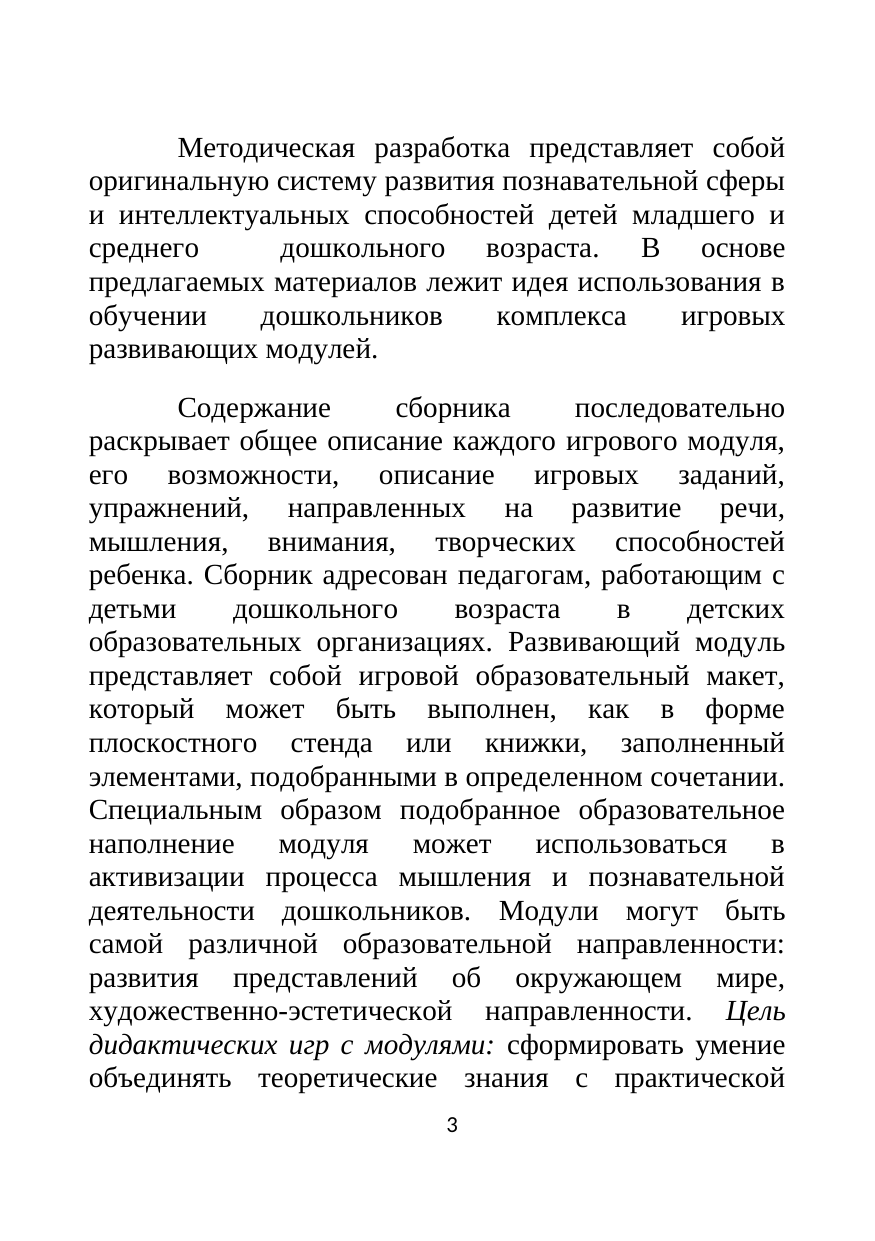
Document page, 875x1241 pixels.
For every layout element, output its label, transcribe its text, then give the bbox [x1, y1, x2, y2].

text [88, 624, 785, 1094]
text Методическая разработка представляет собой оригинальную систему развития познавательной сферы и интеллектуальных способностей детей младшего и среднего дошкольного возраста. В основе предлагаемых материалов лежит идея использования в обучении дошкольников комплекса игровых развивающих модулей. [88, 130, 785, 365]
